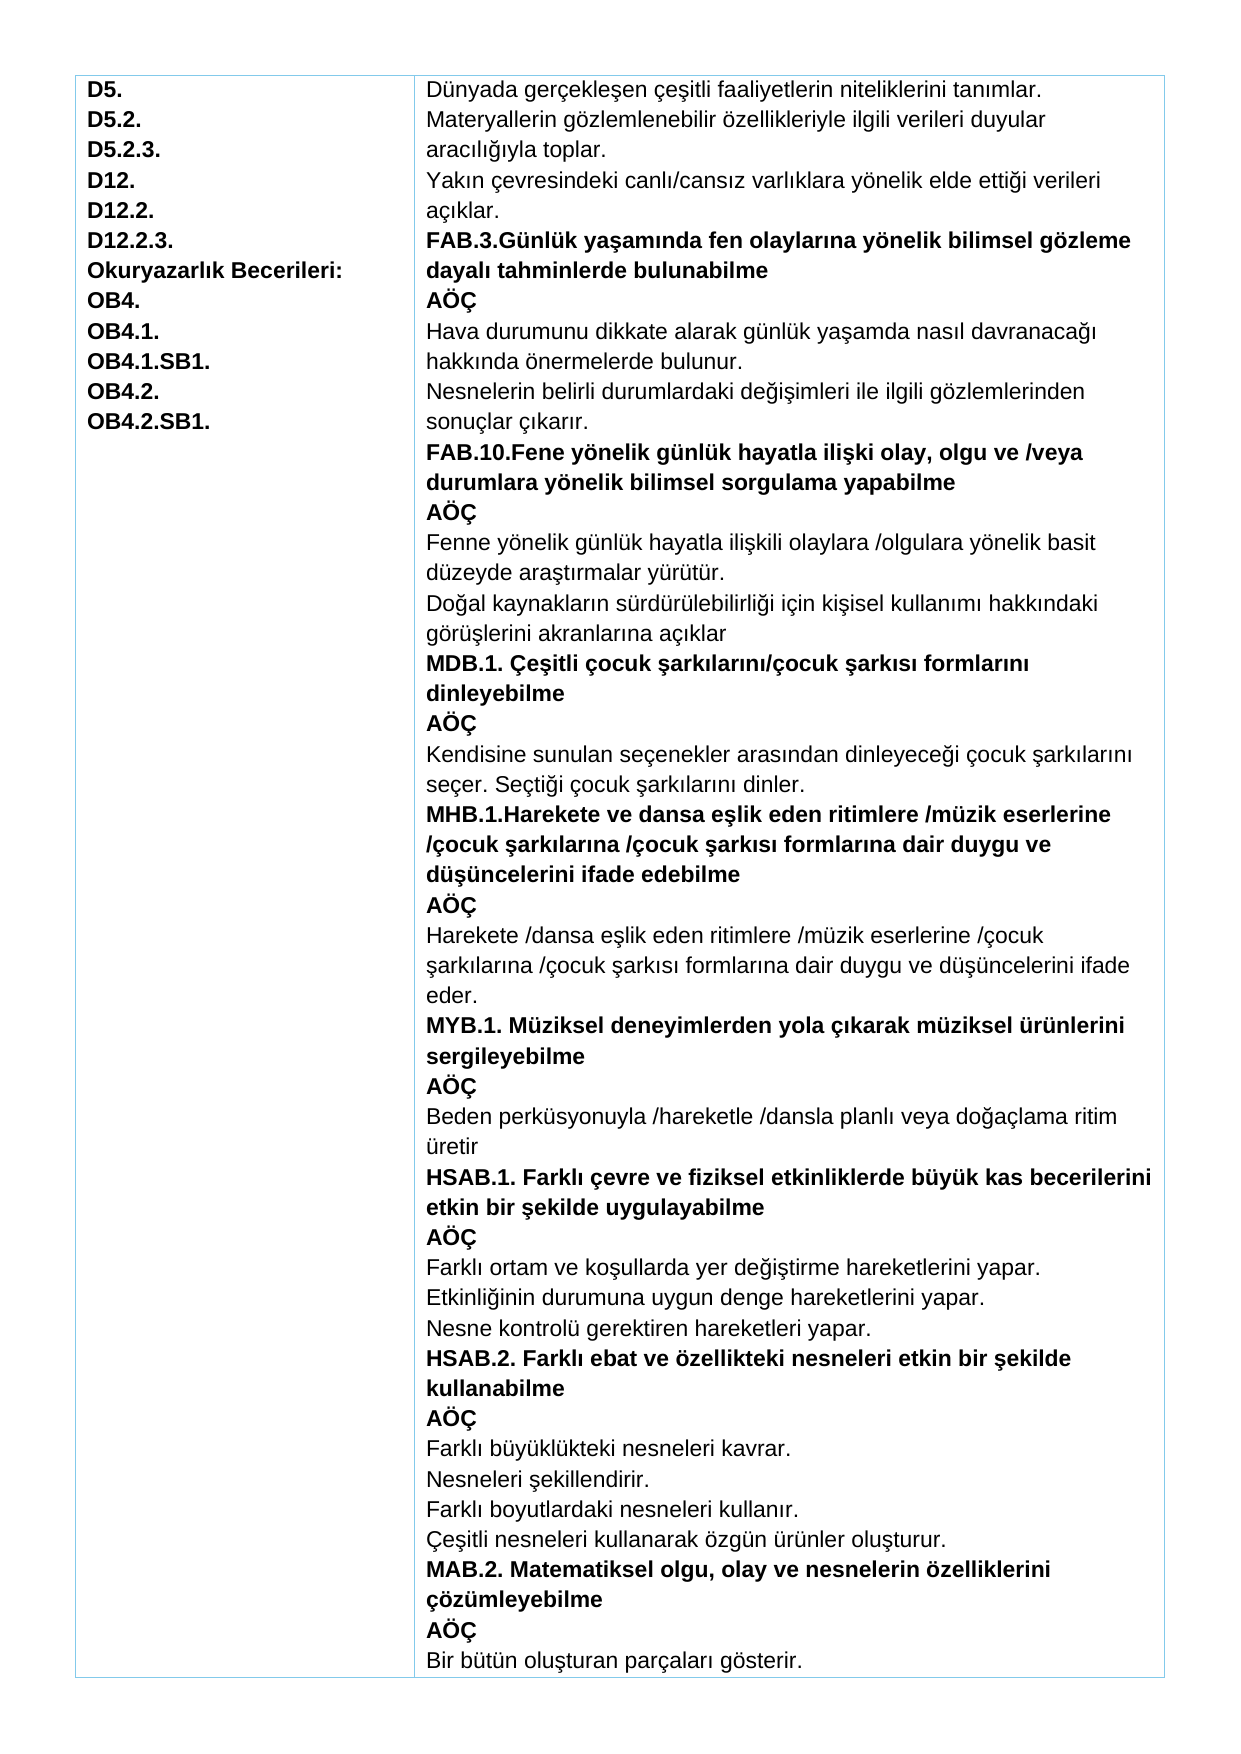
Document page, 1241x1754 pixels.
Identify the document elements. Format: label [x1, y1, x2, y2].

table_cell [415, 76, 1164, 1677]
table_cell [76, 76, 414, 1677]
